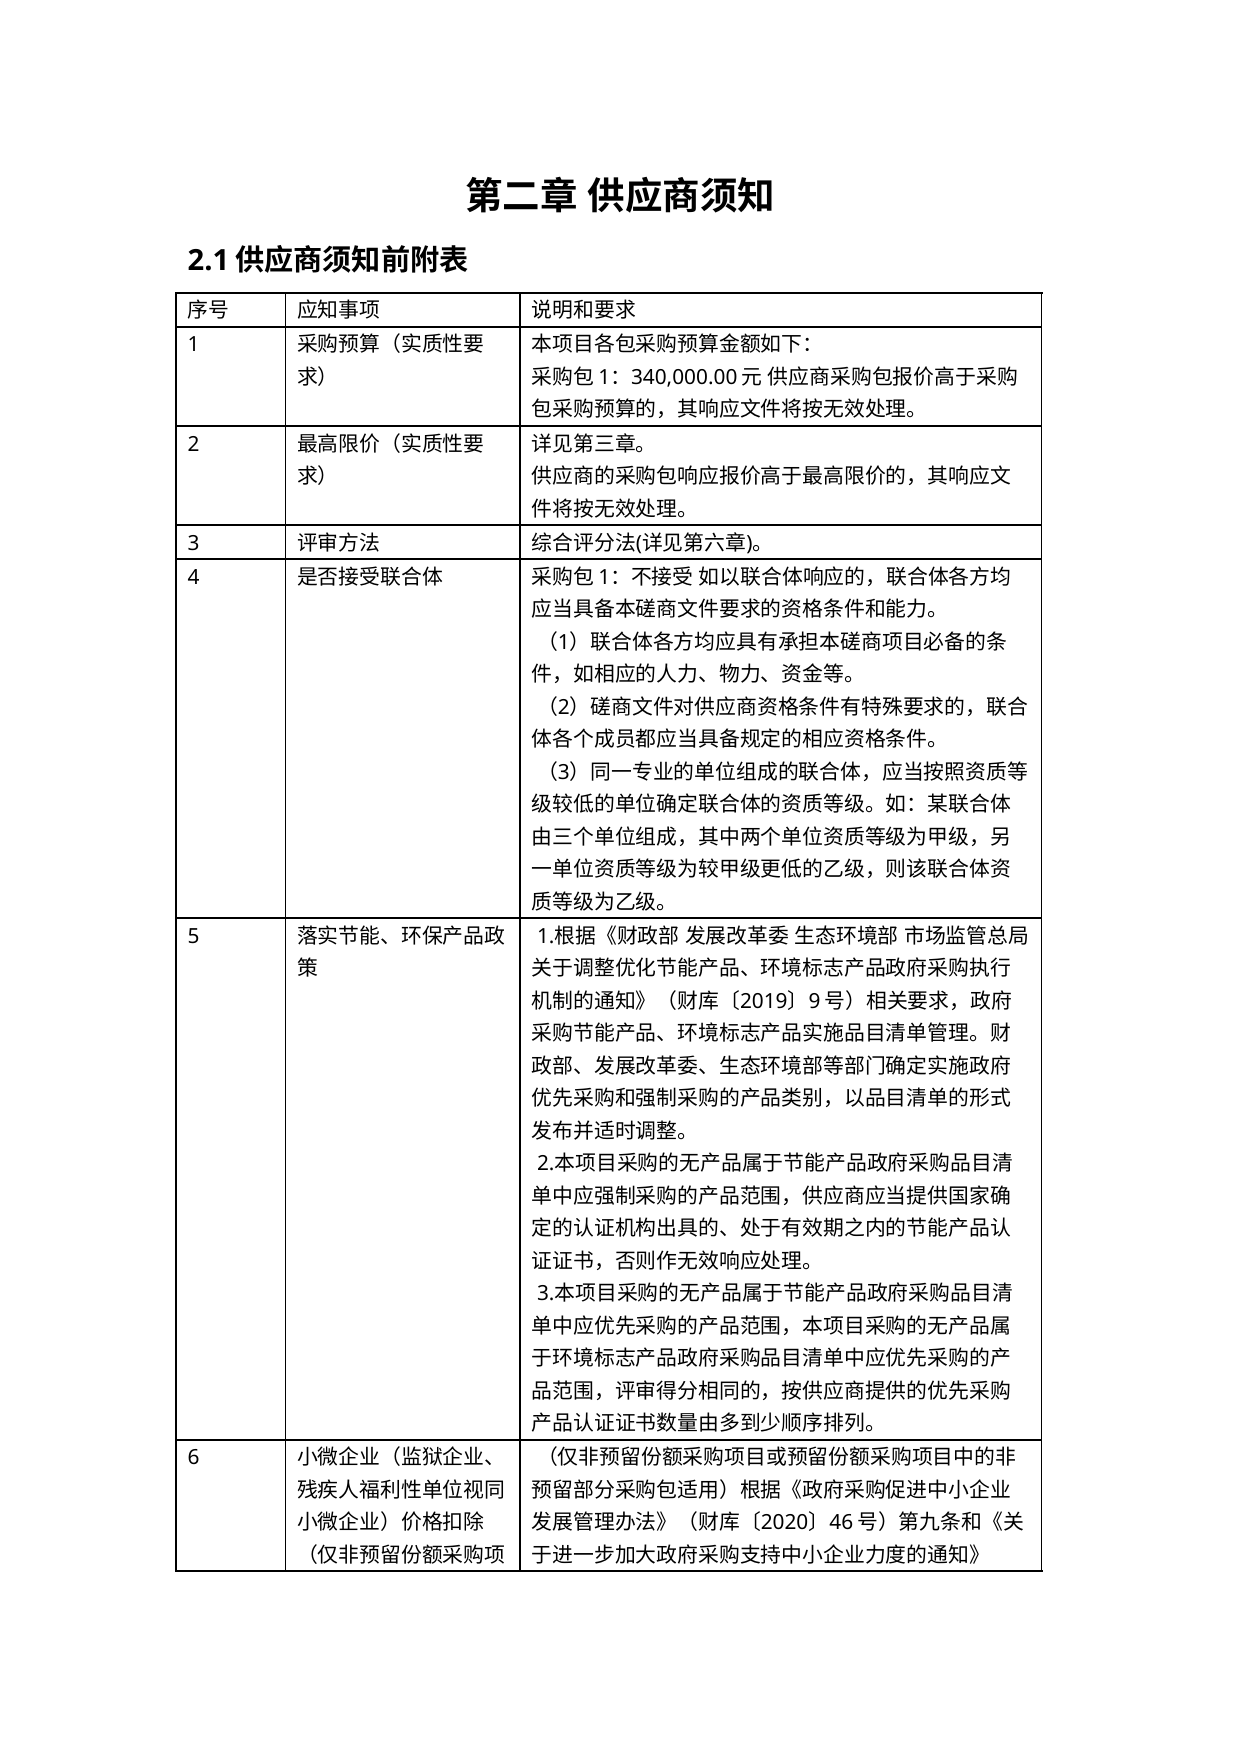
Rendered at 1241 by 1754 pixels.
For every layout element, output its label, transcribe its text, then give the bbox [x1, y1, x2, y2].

table_cell 6 [177, 1441, 285, 1570]
table_cell 详见第三章。 供应商的采购包响应报价高于最高限价的，其响应文件将按无效处理。 [521, 427, 1041, 524]
table_cell 采购包1：不接受 如以联合体响应的，联合体各方均应当具备本磋商文件要求的资格条件和能力。 （1）联合体各方均应具有承担本磋商项目必备的条件，如相应的人力、物力、资金等。 （2）磋商文件对供应商资格条件有特殊要求的，联合体各个成员都应当具备规定的相应资格条件。 （3）同一专业的单位组成的联合体，应当按照资质等级较低的单位确定联合体的资质等级。如：某联合体由三个单位组成，其中两个单位资质等级为甲级，另一单位资质等级为较甲级更低的乙级，则该联合体资质等级为乙级。 [521, 560, 1041, 917]
table_cell 最高限价（实质性要求） [286, 427, 519, 524]
text 2.1供应商须知前附表 [187, 227, 1053, 292]
table_cell 落实节能、环保产品政策 [286, 919, 519, 1439]
table_cell 综合评分法(详见第六章)。 [521, 526, 1041, 558]
table_cell 本项目各包采购预算金额如下： 采购包1：340,000.00元 供应商采购包报价高于采购包采购预算的，其响应文件将按无效处理。 [521, 328, 1041, 425]
table_header 序号 [177, 294, 285, 326]
table_cell 1.根据《财政部 发展改革委 生态环境部 市场监管总局关于调整优化节能产品、环境标志产品政府采购执行机制的通知》（财库〔2019〕9号）相关要求，政府采购节能产品、环境标志产品实施品目清单管理。财政部、发展改革委、生态环境部等部门确定实施政府优先采购和强制采购的产品类别，以品目清单的形式发布并适时调整。 2.本项目采购的无产品属于节能产品政府采购品目清单中应强制采购的产品范围，供应商应当提供国家确定的认证机构出具的、处于有效期之内的节能产品认证证书，否则作无效响应处理。 3.本项目采购的无产品属于节能产品政府采购品目清单中应优先采购的产品范围，本项目采购的无产品属于环境标志产品政府采购品目清单中应优先采购的产品范围，评审得分相同的，按供应商提供的优先采购产品认证证书数量由多到少顺序排列。 [521, 919, 1041, 1439]
table_cell 5 [177, 919, 285, 1439]
table_cell 2 [177, 427, 285, 524]
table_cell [286, 1441, 519, 1570]
table_cell 评审方法 [286, 526, 519, 558]
table_header 说明和要求 [521, 294, 1041, 326]
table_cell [521, 1441, 1041, 1570]
table_header 应知事项 [286, 294, 519, 326]
table_cell 采购预算（实质性要求） [286, 328, 519, 425]
table_cell 4 [177, 560, 285, 917]
text 第二章 供应商须知 [187, 162, 1053, 227]
table_cell 3 [177, 526, 285, 558]
table_cell 是否接受联合体 [286, 560, 519, 917]
table_cell 1 [177, 328, 285, 425]
